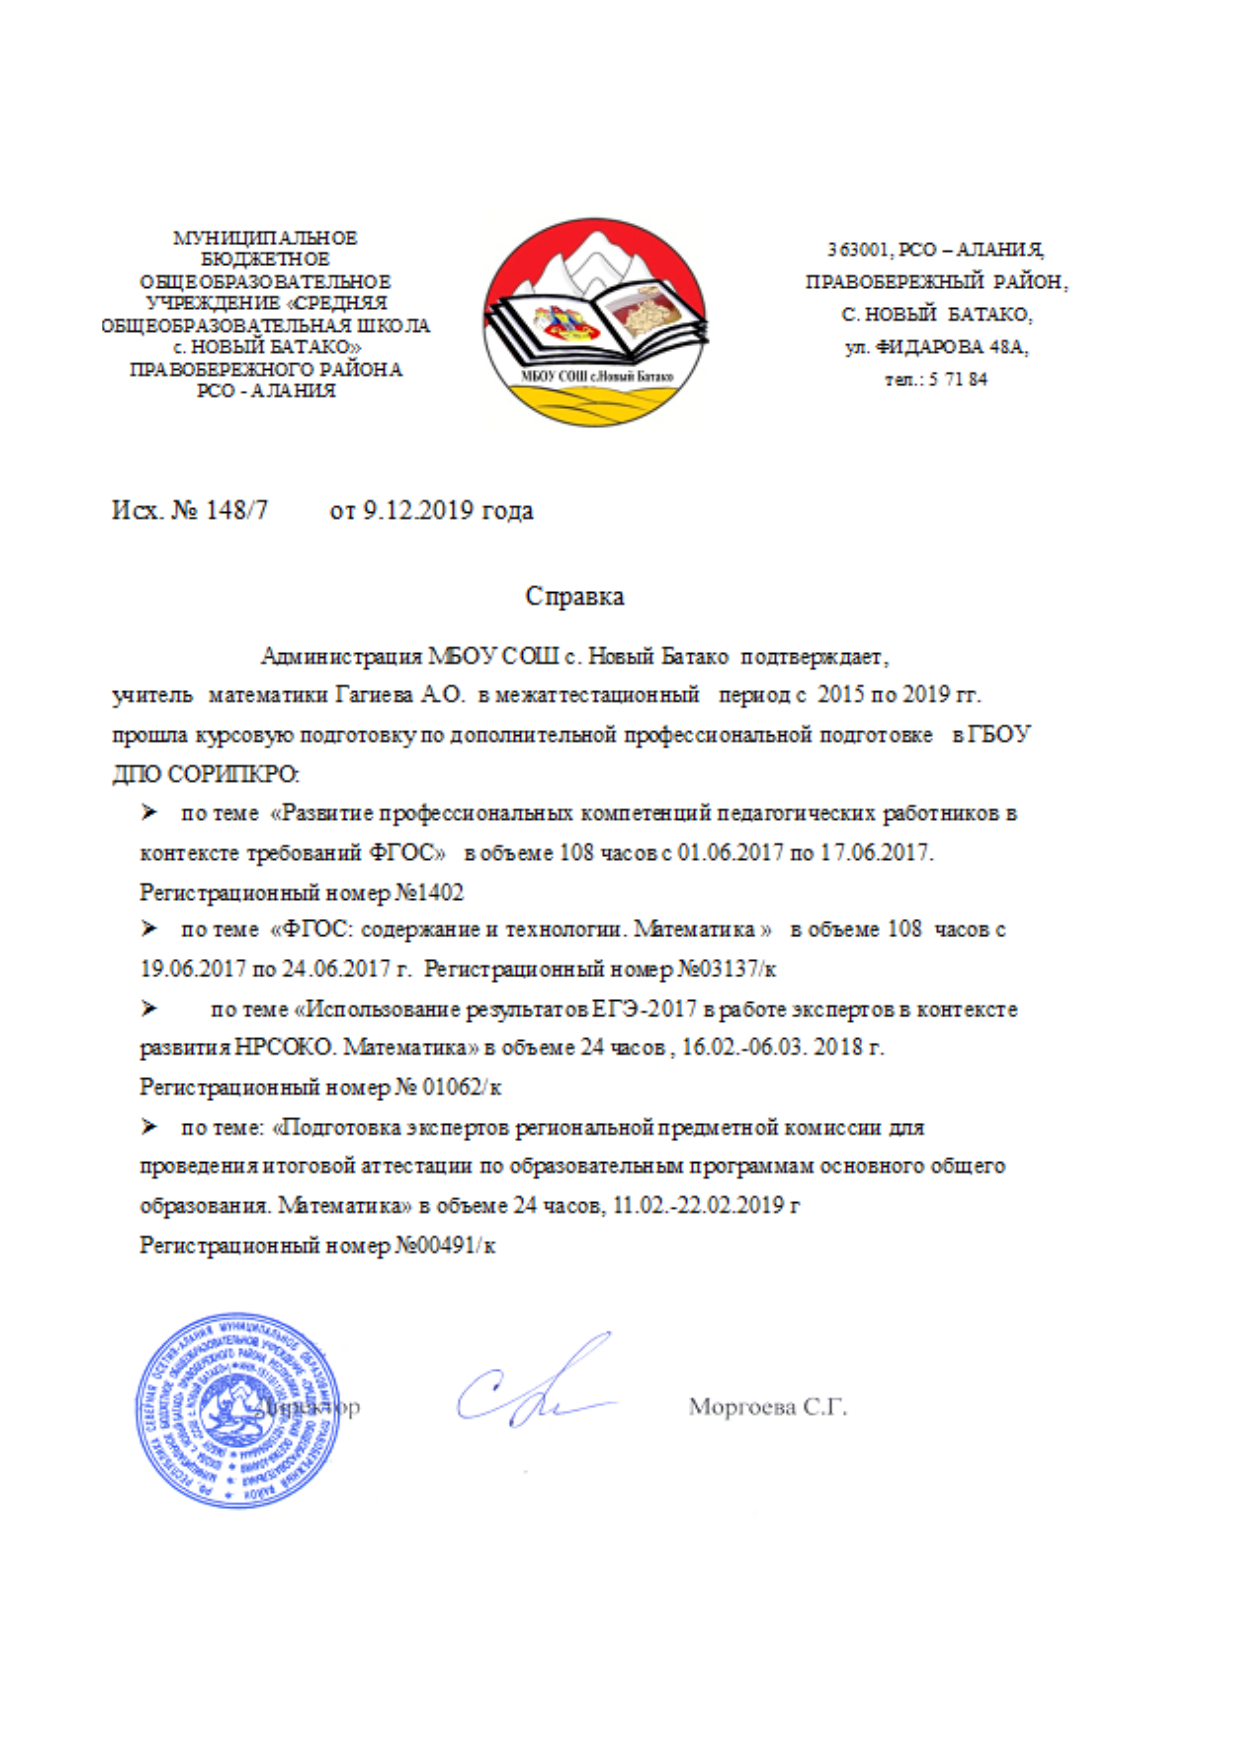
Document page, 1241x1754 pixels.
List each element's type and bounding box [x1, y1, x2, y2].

picture [102, 205, 1109, 1570]
